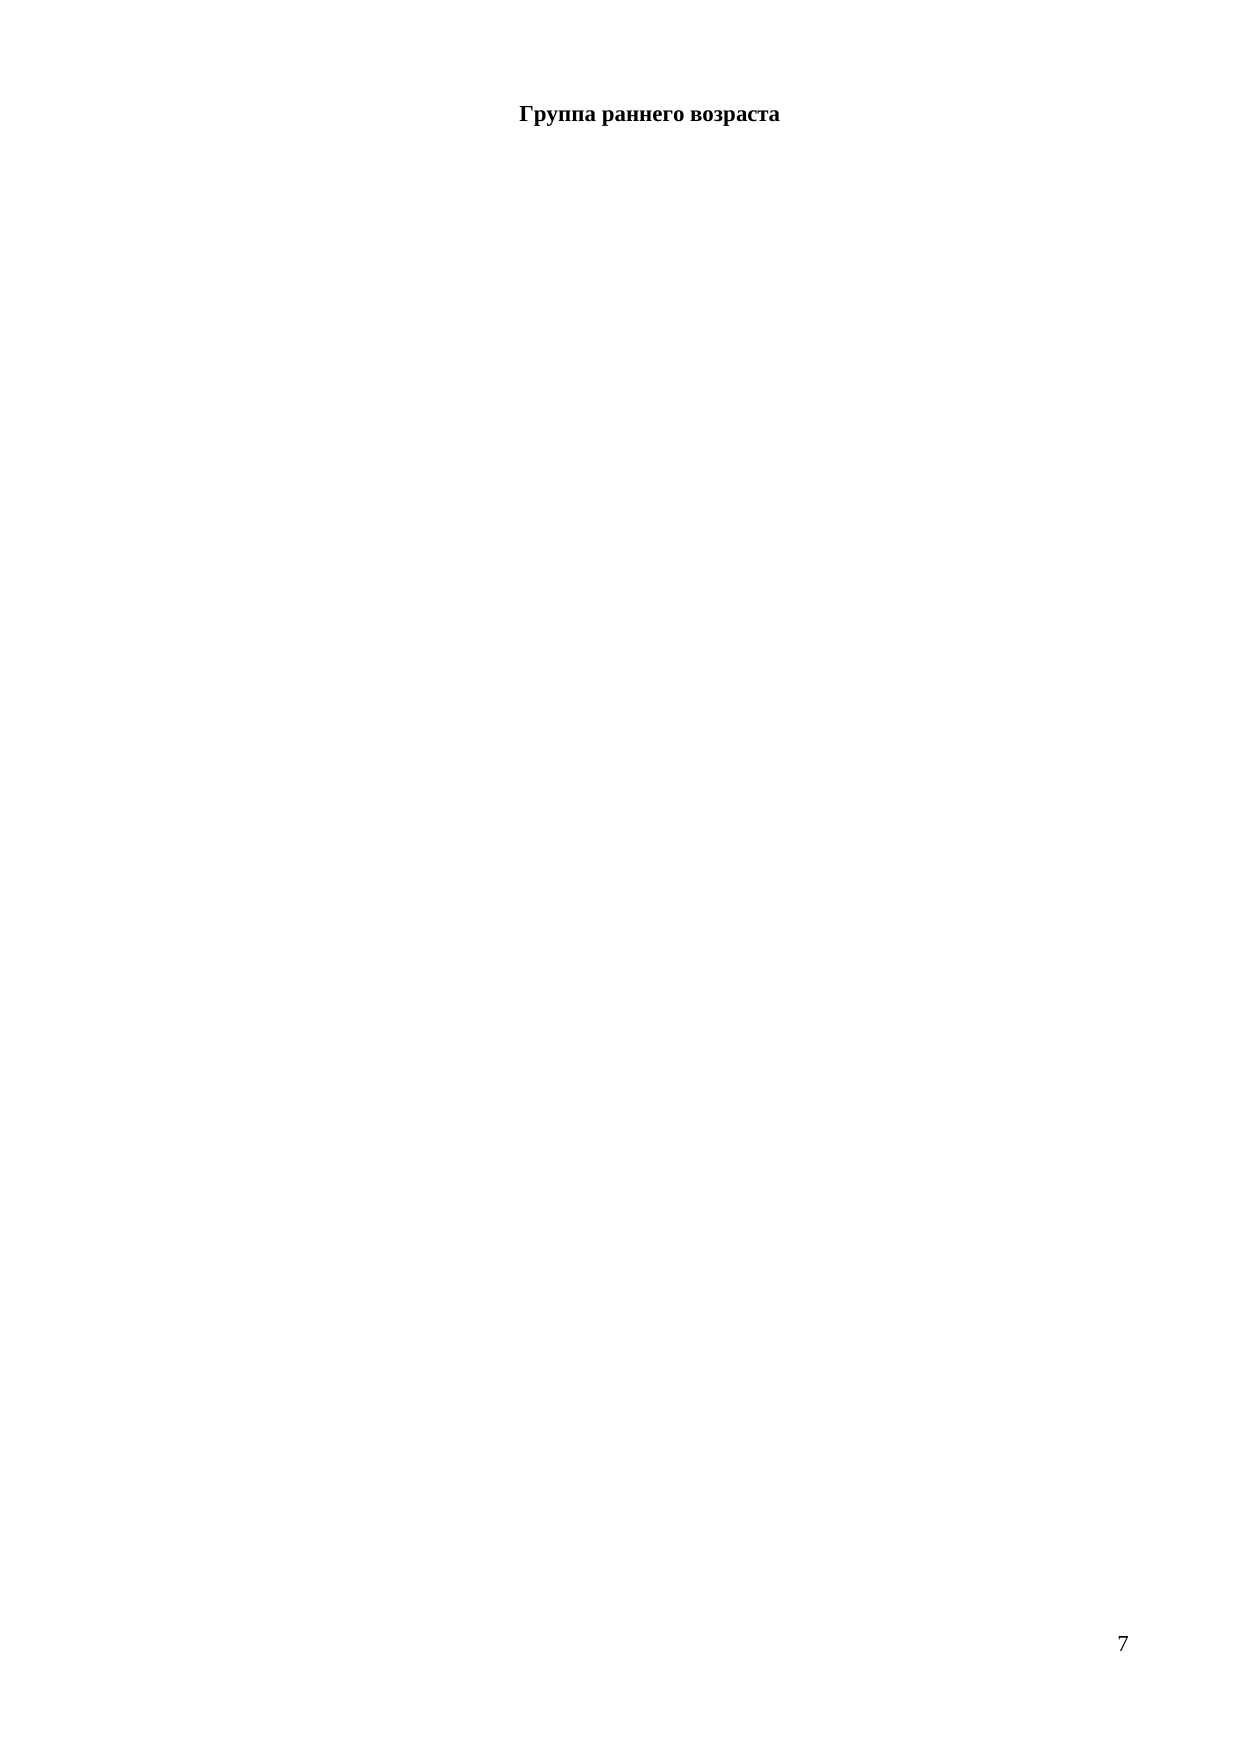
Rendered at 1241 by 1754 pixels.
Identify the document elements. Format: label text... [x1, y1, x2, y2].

subtitle Группа раннего возраста [519, 100, 1176, 126]
